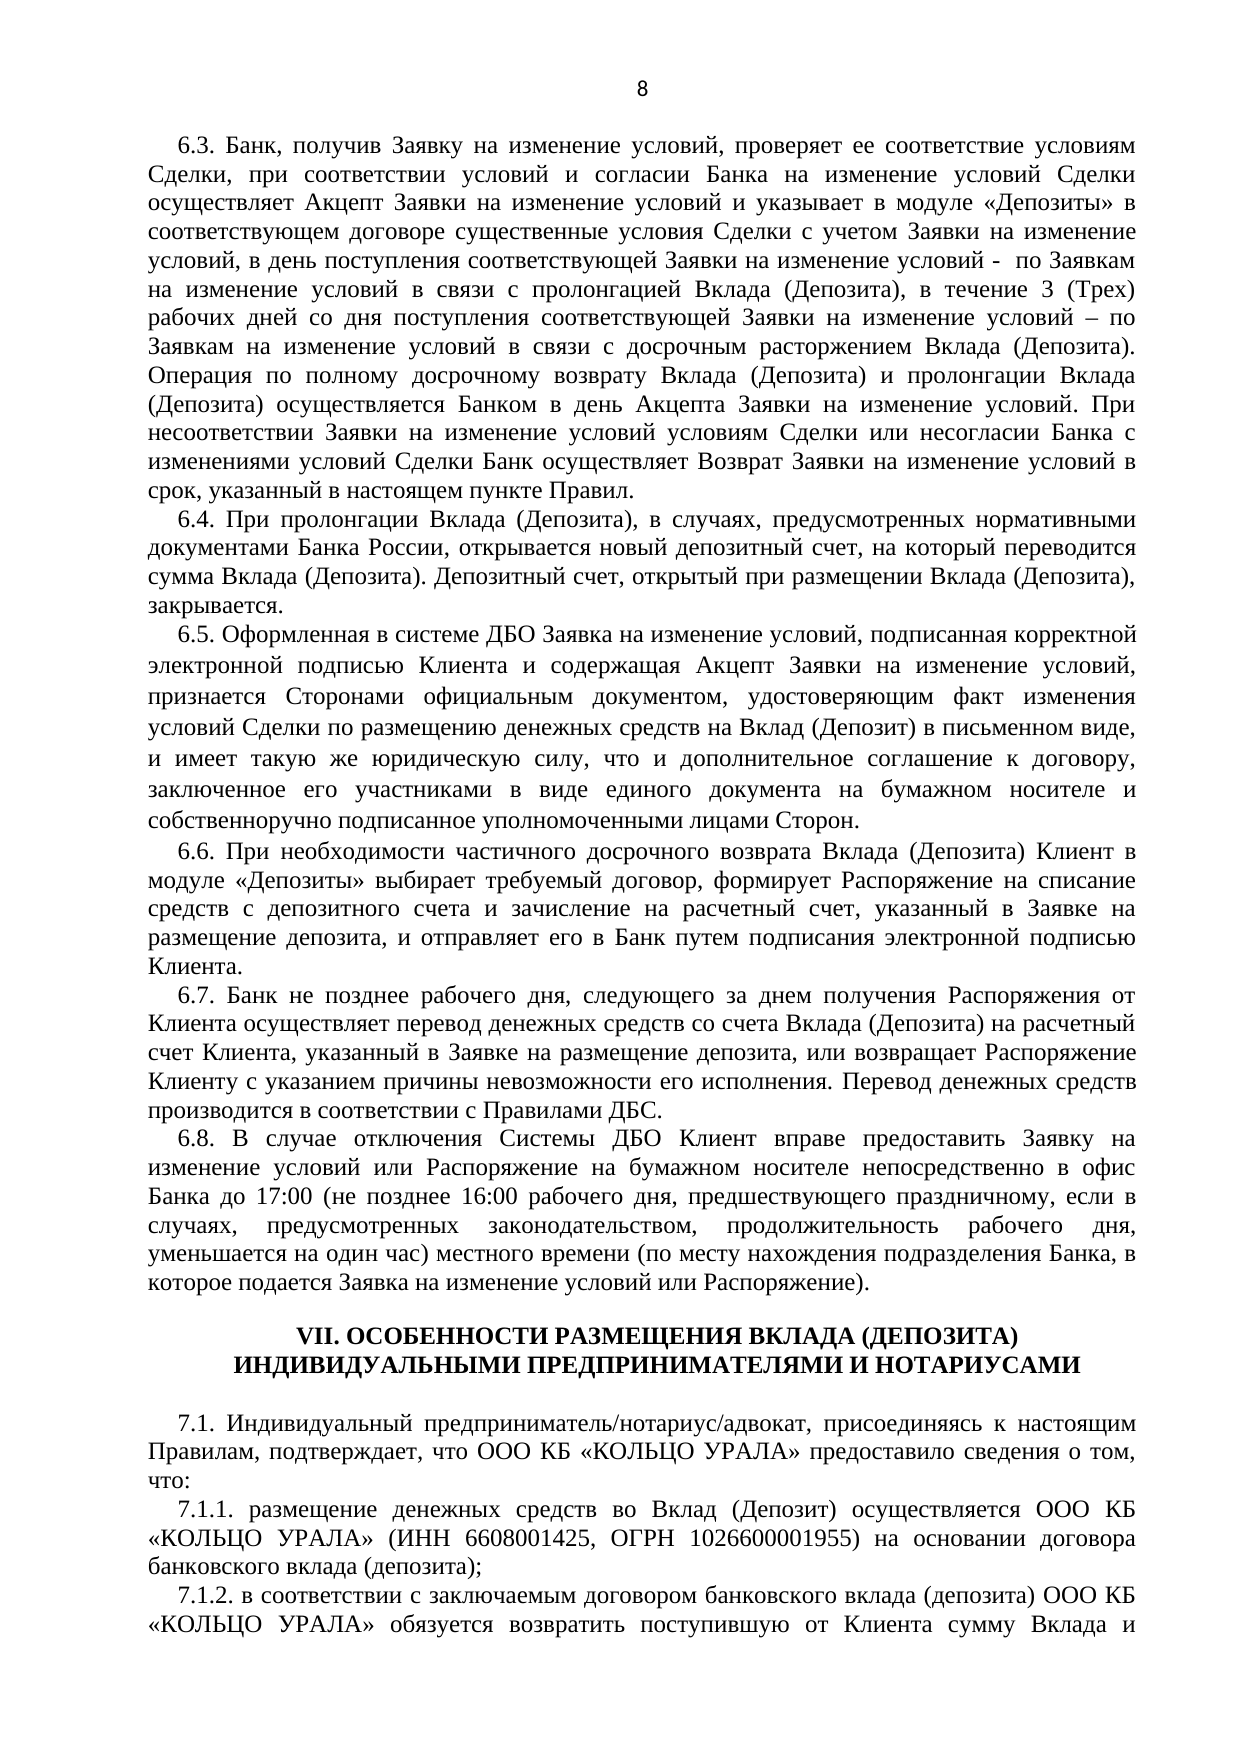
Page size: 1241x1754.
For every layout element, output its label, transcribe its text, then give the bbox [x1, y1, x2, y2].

text 6.5. Оформленная в системе ДБО Заявка на изменение условий, подписанная корректной электронной подписью Клиента и содержащая Акцепт Заявки на изменение условий, признается Сторонами официальным документом, удостоверяющим факт изменения условий Сделки по размещению денежных средств на Вклад (Депозит) в письменном виде, и имеет такую же юридическую силу, что и дополнительное соглашение к договору, заключенное его участниками в виде единого документа на бумажном носителе и собственноручно подписанное уполномоченными лицами Сторон. [148, 619, 1137, 834]
text 6.4. При пролонгации Вклада (Депозита), в случаях, предусмотренных нормативными документами Банка России, открывается новый депозитный счет, на который переводится сумма Вклада (Депозита). Депозитный счет, открытый при размещении Вклада (Депозита), закрывается. [148, 504, 1137, 619]
text 7.1.1. размещение денежных средств во Вклад (Депозит) осуществляется ООО КБ «КОЛЬЦО УРАЛА» (ИНН 6608001425, ОГРН 1026600001955) на основании договора банковского вклада (депозита); [148, 1494, 1137, 1580]
text 6.6. При необходимости частичного досрочного возврата Вклада (Депозита) Клиент в модуле «Депозиты» выбирает требуемый договор, формирует Распоряжение на списание средств с депозитного счета и зачисление на расчетный счет, указанный в Заявке на размещение депозита, и отправляет его в Банк путем подписания электронной подписью Клиента. [148, 836, 1137, 980]
text 6.3. Банк, получив Заявку на изменение условий, проверяет ее соответствие условиям Сделки, при соответствии условий и согласии Банка на изменение условий Сделки осуществляет Акцепт Заявки на изменение условий и указывает в модуле «Депозиты» в соответствующем договоре существенные условия Сделки с учетом Заявки на изменение условий, в день поступления соответствующей Заявки на изменение условий - по Заявкам на изменение условий в связи с пролонгацией Вклада (Депозита), в течение 3 (Трех) рабочих дней со дня поступления соответствующей Заявки на изменение условий – по Заявкам на изменение условий в связи с досрочным расторжением Вклада (Депозита). Операция по полному досрочному возврату Вклада (Депозита) и пролонгации Вклада (Депозита) осуществляется Банком в день Акцепта Заявки на изменение условий. При несоответствии Заявки на изменение условий условиям Сделки или несогласии Банка с изменениями условий Сделки Банк осуществляет Возврат Заявки на изменение условий в срок, указанный в настоящем пункте Правил. [148, 130, 1137, 504]
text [148, 1580, 1137, 1638]
text 6.7. Банк не позднее рабочего дня, следующего за днем получения Распоряжения от Клиента осуществляет перевод денежных средств со счета Вклада (Депозита) на расчетный счет Клиента, указанный в Заявке на размещение депозита, или возвращает Распоряжение Клиенту с указанием причины невозможности его исполнения. Перевод денежных средств производится в соответствии с Правилами ДБС. [148, 980, 1137, 1123]
text 7.1. Индивидуальный предприниматель/нотариус/адвокат, присоединяясь к настоящим Правилам, подтверждает, что ООО КБ «КОЛЬЦО УРАЛА» предоставило сведения о том, что: [148, 1408, 1137, 1494]
text 6.8. В случае отключения Системы ДБО Клиент вправе предоставить Заявку на изменение условий или Распоряжение на бумажном носителе непосредственно в офис Банка до 17:00 (не позднее 16:00 рабочего дня, предшествующего праздничному, если в случаях, предусмотренных законодательством, продолжительность рабочего дня, уменьшается на один час) местного времени (по месту нахождения подразделения Банка, в которое подается Заявка на изменение условий или Распоряжение). [148, 1123, 1137, 1296]
subtitle VII. ОСОБЕННОСТИ РАЗМЕЩЕНИЯ ВКЛАДА (ДЕПОЗИТА) ИНДИВИДУАЛЬНЫМИ ПРЕДПРИНИМАТЕЛЯМИ И НОТАРИУСАМИ [177, 1321, 1137, 1378]
